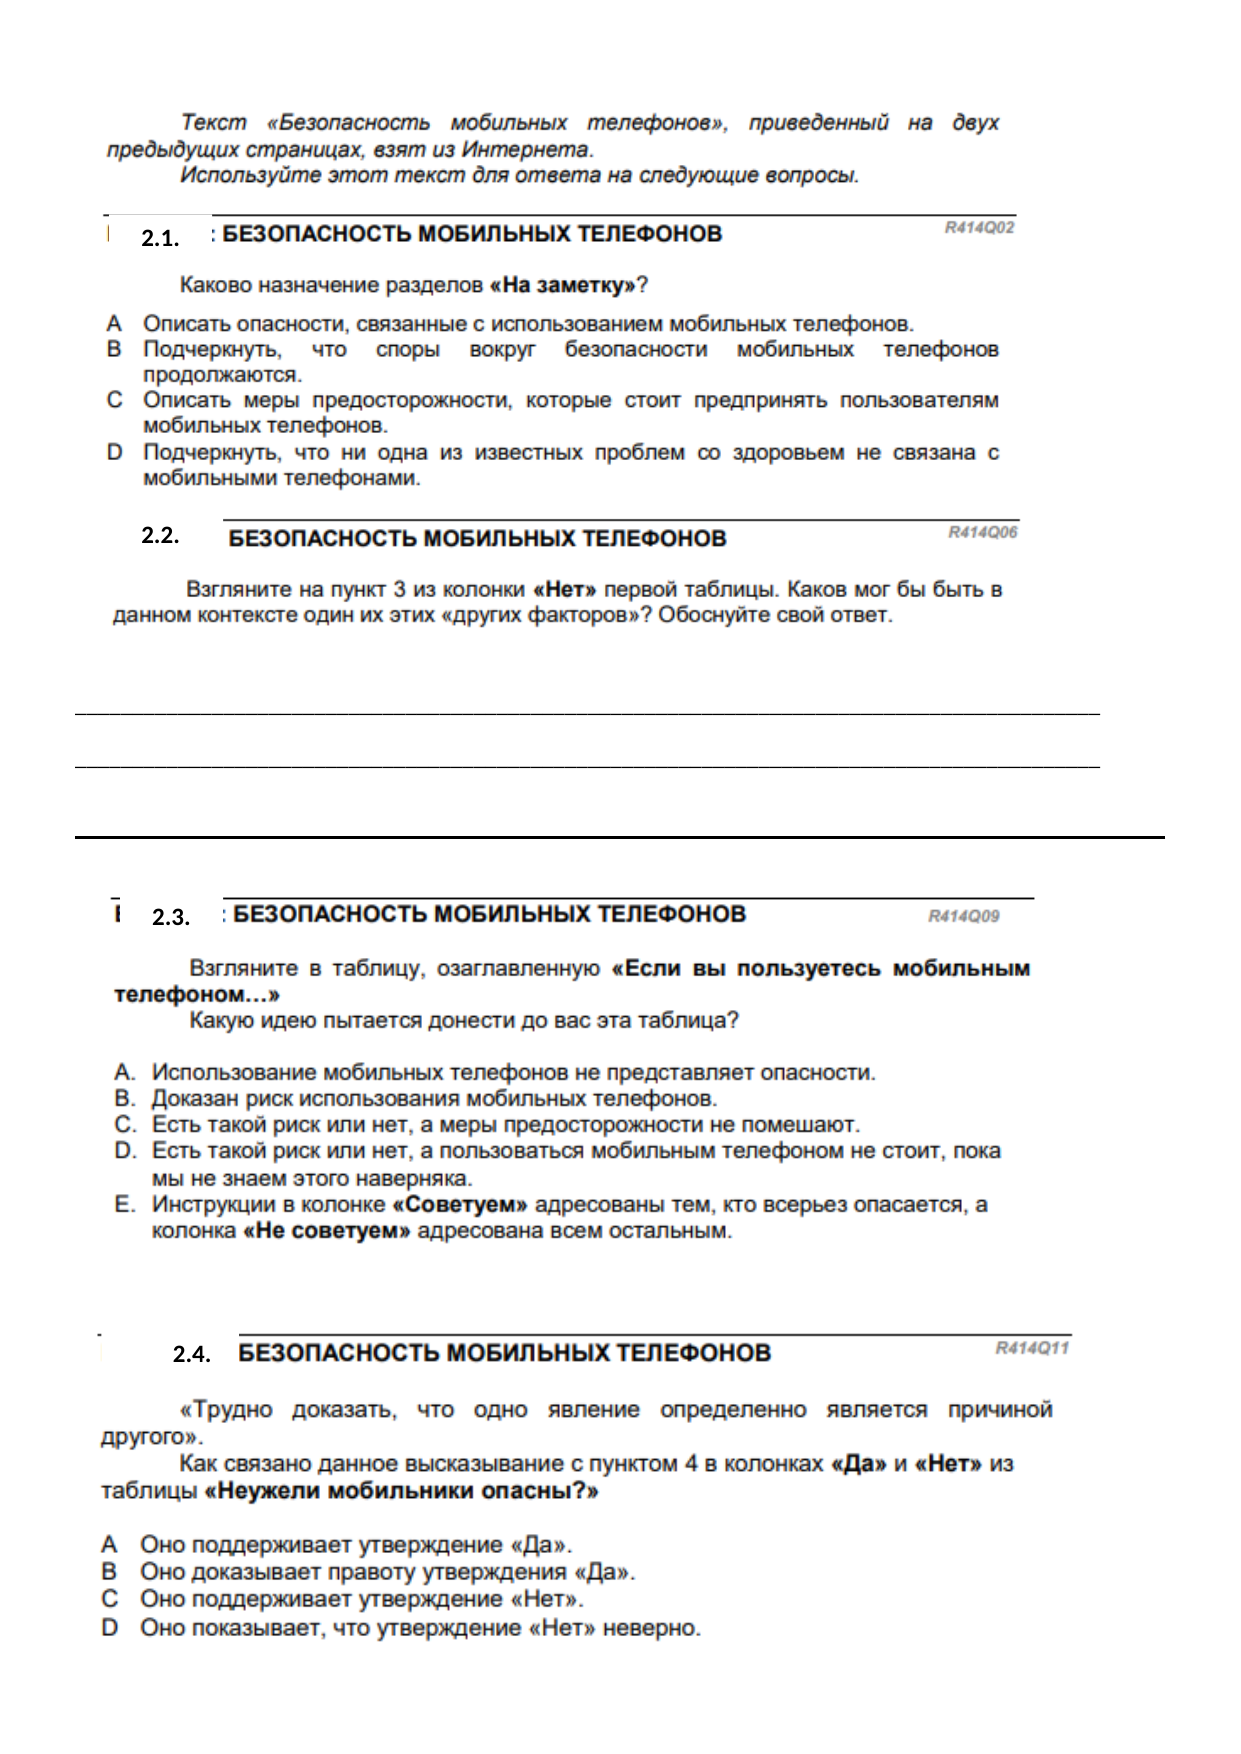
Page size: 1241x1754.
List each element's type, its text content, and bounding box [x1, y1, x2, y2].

text __________________________________________________________________________________________ [75, 690, 1165, 718]
text __________________________________________________________________________________________ [75, 743, 1165, 836]
picture [75, 1284, 1120, 1655]
picture [75, 75, 1085, 499]
picture [75, 502, 1109, 666]
picture [75, 863, 1108, 1260]
